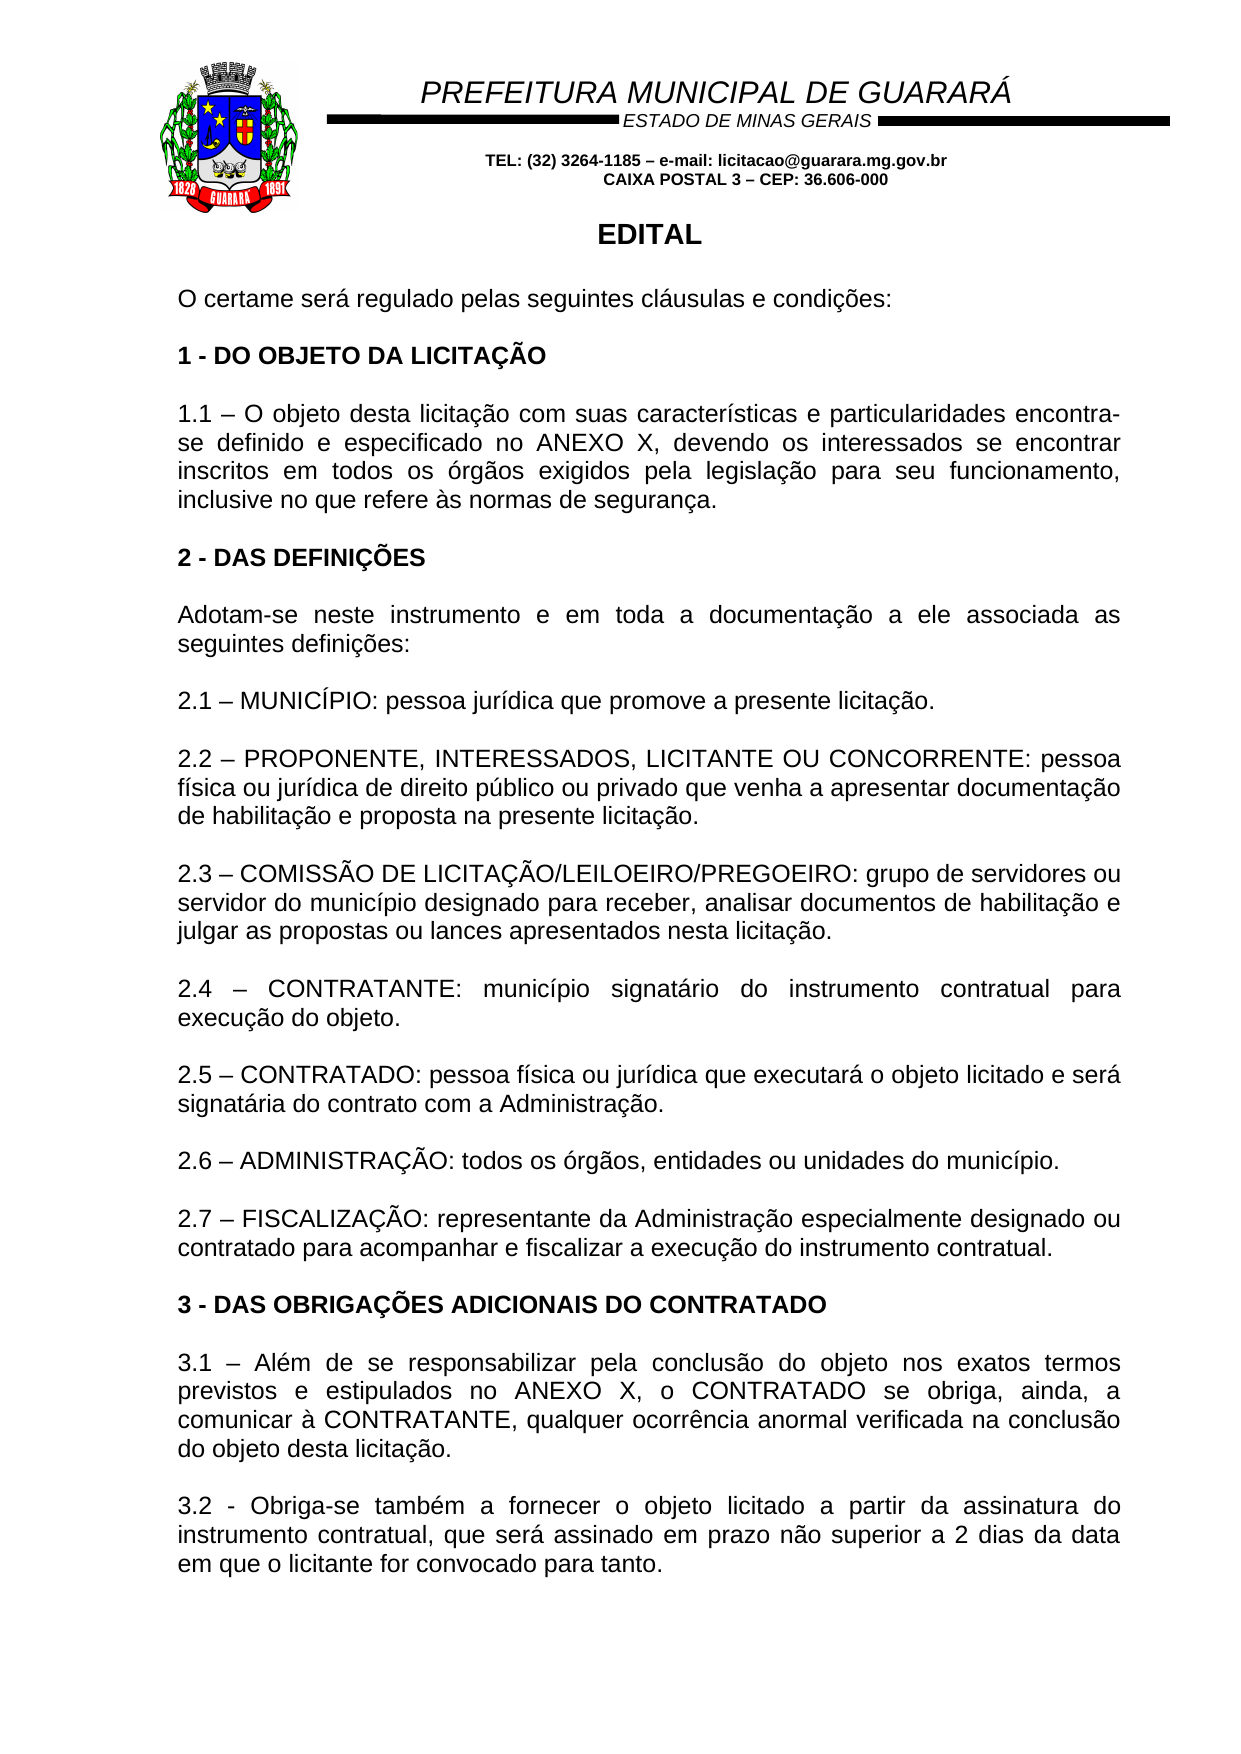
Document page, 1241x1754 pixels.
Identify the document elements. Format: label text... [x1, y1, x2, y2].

text 2.6 – ADMINISTRAÇÃO: todos os órgãos, entidades ou unidades do município. [177, 1146, 1122, 1175]
text 2.1 – MUNICÍPIO: pessoa jurídica que promove a presente licitação. [177, 686, 1122, 715]
picture [160, 62, 298, 213]
text O certame será regulado pelas seguintes cláusulas e condições: [177, 284, 1122, 313]
text 2 - DAS DEFINIÇÕES [177, 543, 1122, 571]
text 2.5 – CONTRATADO: pessoa física ou jurídica que executará o objeto licitado e será signatária do contrato com a Administração. [177, 1060, 1122, 1118]
text 3 - DAS OBRIGAÇÕES ADICIONAIS DO CONTRATADO [177, 1290, 1122, 1319]
text 1 - DO OBJETO DA LICITAÇÃO [177, 341, 1122, 370]
text 2.4 – CONTRATANTE: município signatário do instrumento contratual para execução do objeto. [177, 974, 1122, 1031]
text Adotam-se neste instrumento e em toda a documentação a ele associada as seguintes definições: [177, 600, 1122, 658]
text 3.2 - Obriga-se também a fornecer o objeto licitado a partir da assinatura do instrumento contratual, que será assinado em prazo não superior a 2 dias da data em que o licitante for convocado para tanto. [177, 1491, 1122, 1578]
text 2.2 – PROPONENTE, INTERESSADOS, LICITANTE OU CONCORRENTE: pessoa física ou jurídica de direito público ou privado que venha a apresentar documentação de habilitação e proposta na presente licitação. [177, 744, 1122, 830]
text EDITAL [177, 217, 1122, 250]
text 2.7 – FISCALIZAÇÃO: representante da Administração especialmente designado ou contratado para acompanhar e fiscalizar a execução do instrumento contratual. [177, 1204, 1122, 1261]
text 3.1 – Além de se responsabilizar pela conclusão do objeto nos exatos termos previstos e estipulados no ANEXO X, o CONTRATADO se obriga, ainda, a comunicar à CONTRATANTE, qualquer ocorrência anormal verificada na conclusão do objeto desta licitação. [177, 1348, 1122, 1463]
text 2.3 – COMISSÃO DE LICITAÇÃO/LEILOEIRO/PREGOEIRO: grupo de servidores ou servidor do município designado para receber, analisar documentos de habilitação e julgar as propostas ou lances apresentados nesta licitação. [177, 859, 1122, 945]
text 1.1 – O objeto desta licitação com suas características e particularidades encontra-se definido e especificado no ANEXO X, devendo os interessados se encontrar inscritos em todos os órgãos exigidos pela legislação para seu funcionamento, inclusive no que refere às normas de segurança. [177, 399, 1122, 514]
